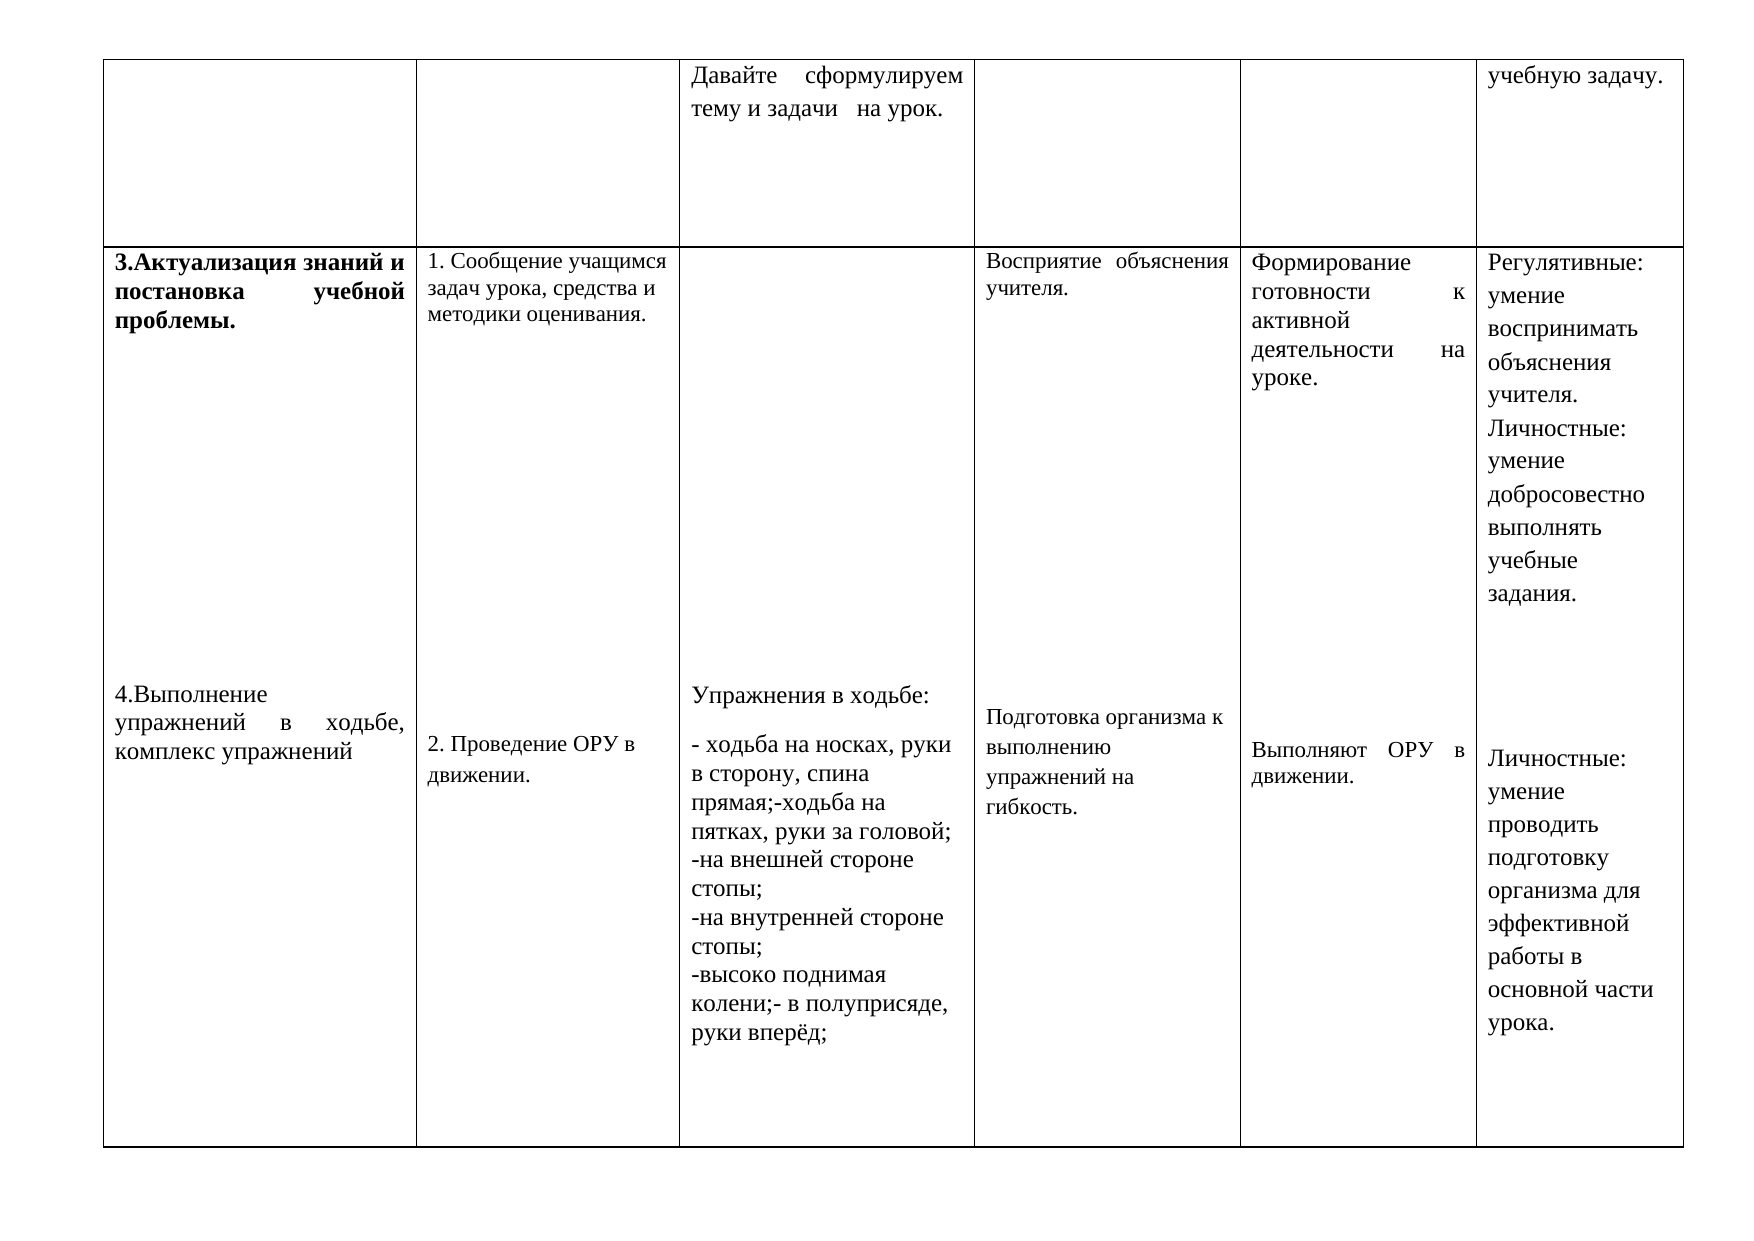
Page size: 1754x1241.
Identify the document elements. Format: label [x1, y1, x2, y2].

table_cell [104, 248, 416, 1146]
table_cell [680, 248, 974, 1146]
table_cell [417, 248, 679, 1146]
table_cell [417, 60, 679, 246]
table_cell [975, 248, 1240, 1146]
table_cell [1241, 248, 1476, 1146]
table_cell [1241, 60, 1476, 246]
table_cell [1477, 248, 1683, 1146]
table_cell [104, 60, 416, 246]
table_cell [680, 60, 974, 246]
table_cell [975, 60, 1240, 246]
table_cell [1477, 60, 1683, 246]
